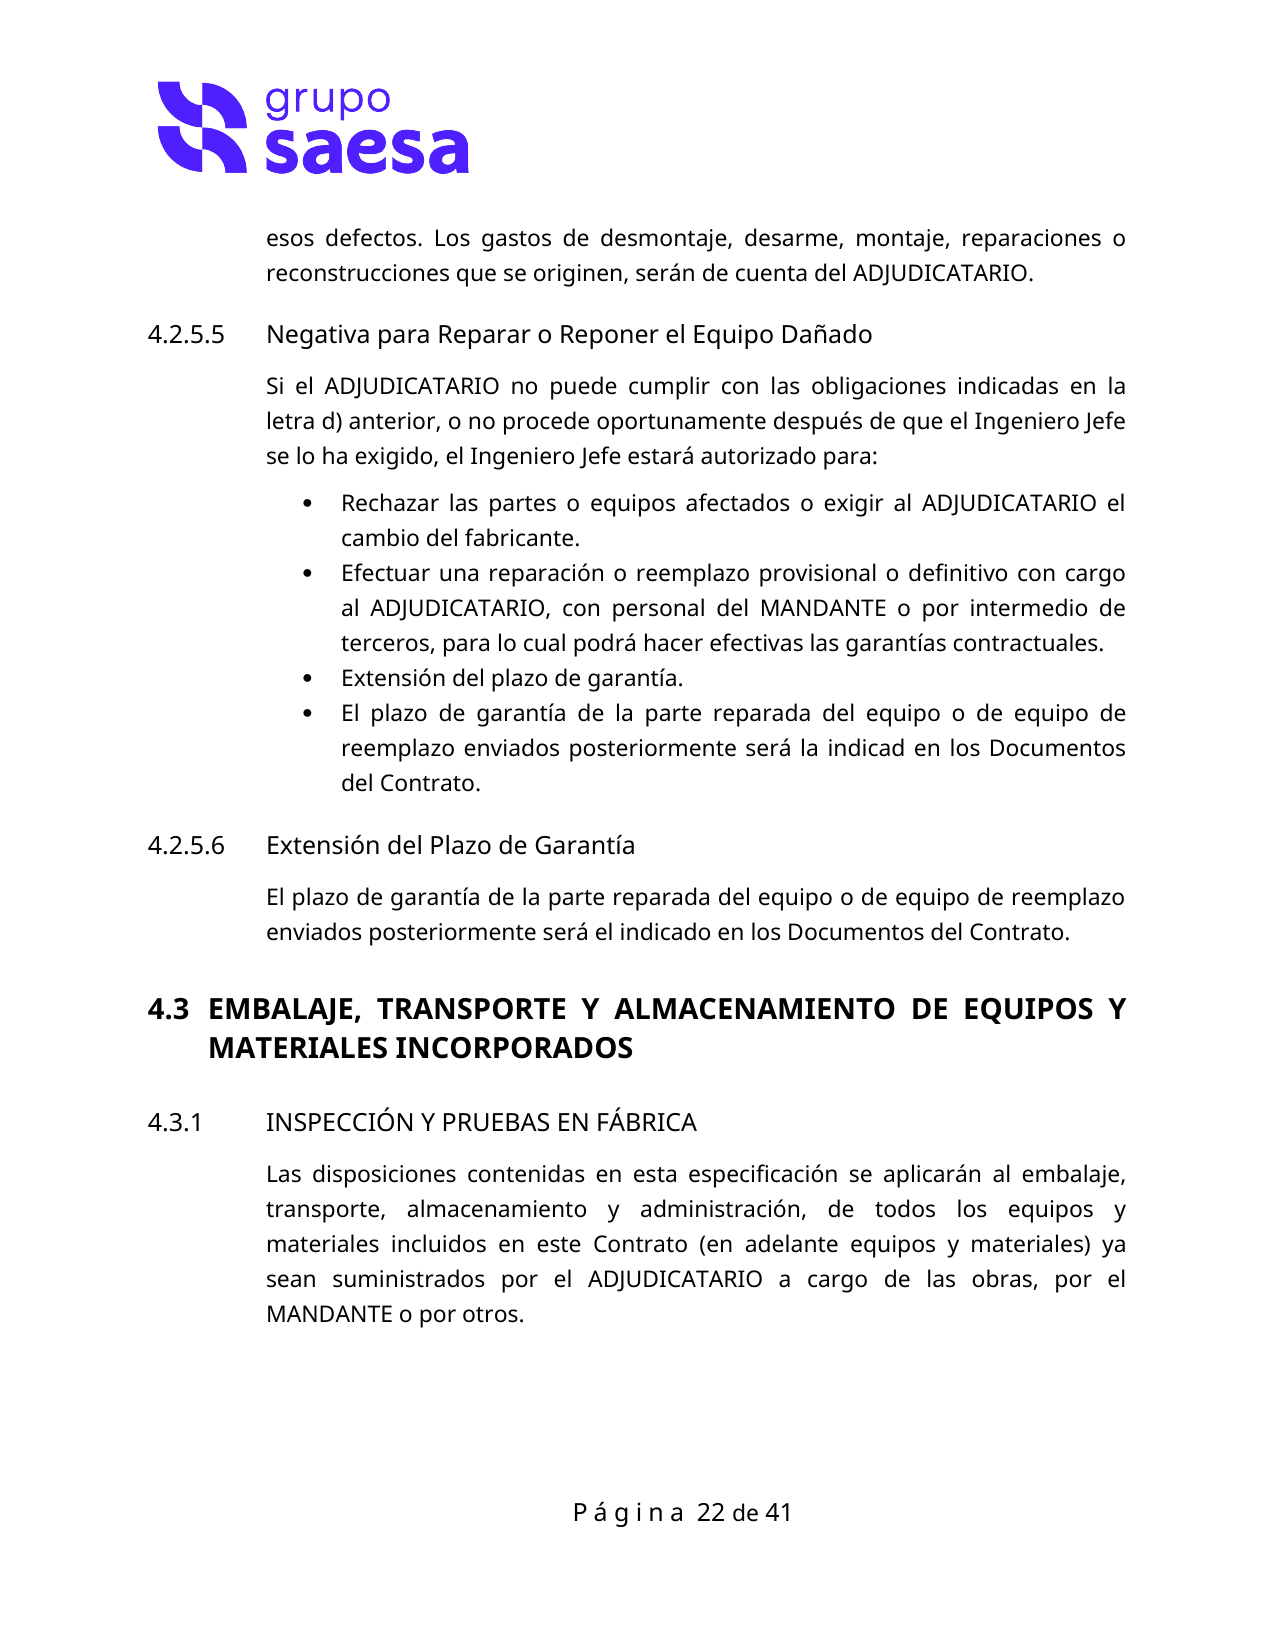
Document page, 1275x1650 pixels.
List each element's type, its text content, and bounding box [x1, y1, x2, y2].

subtitle Extensión del Plazo de Garantía [148, 827, 1127, 861]
subtitle INSPECCIÓN Y PRUEBAS EN FÁBRICA [148, 1105, 1127, 1139]
subtitle EMBALAJE, TRANSPORTE Y ALMACENAMIENTO DE EQUIPOS Y MATERIALES INCORPORADOS [148, 988, 1127, 1067]
picture [147, 73, 478, 177]
list El plazo de garantía de la parte reparada del equipo o de equipo de reemplazo enviados posteriormente será la indicad en los Documentos del Contrato. [303, 697, 1127, 798]
text Las disposiciones contenidas en esta especificación se aplicarán al embalaje, transporte, almacenamiento y administración, de todos los equipos y materiales incluidos en este Contrato (en adelante equipos y materiales) ya sean suministrados por el ADJUDICATARIO a cargo de las obras, por el MANDANTE o por otros. [266, 1158, 1127, 1329]
list Extensión del plazo de garantía. [303, 662, 1127, 693]
text Si el ADJUDICATARIO no puede cumplir con las obligaciones indicadas en la letra d) anterior, o no procede oportunamente después de que el Ingeniero Jefe se lo ha exigido, el Ingeniero Jefe estará autorizado para: [266, 370, 1127, 471]
subtitle Negativa para Reparar o Reponer el Equipo Dañado [148, 316, 1127, 351]
list Efectuar una reparación o reemplazo provisional o definitivo con cargo al ADJUDICATARIO, con personal del MANDANTE o por intermedio de terceros, para lo cual podrá hacer efectivas las garantías contractuales. [303, 557, 1127, 658]
text El plazo de garantía de la parte reparada del equipo o de equipo de reemplazo enviados posteriormente será el indicado en los Documentos del Contrato. [266, 881, 1127, 947]
list Rechazar las partes o equipos afectados o exigir al ADJUDICATARIO el cambio del fabricante. [303, 487, 1127, 553]
